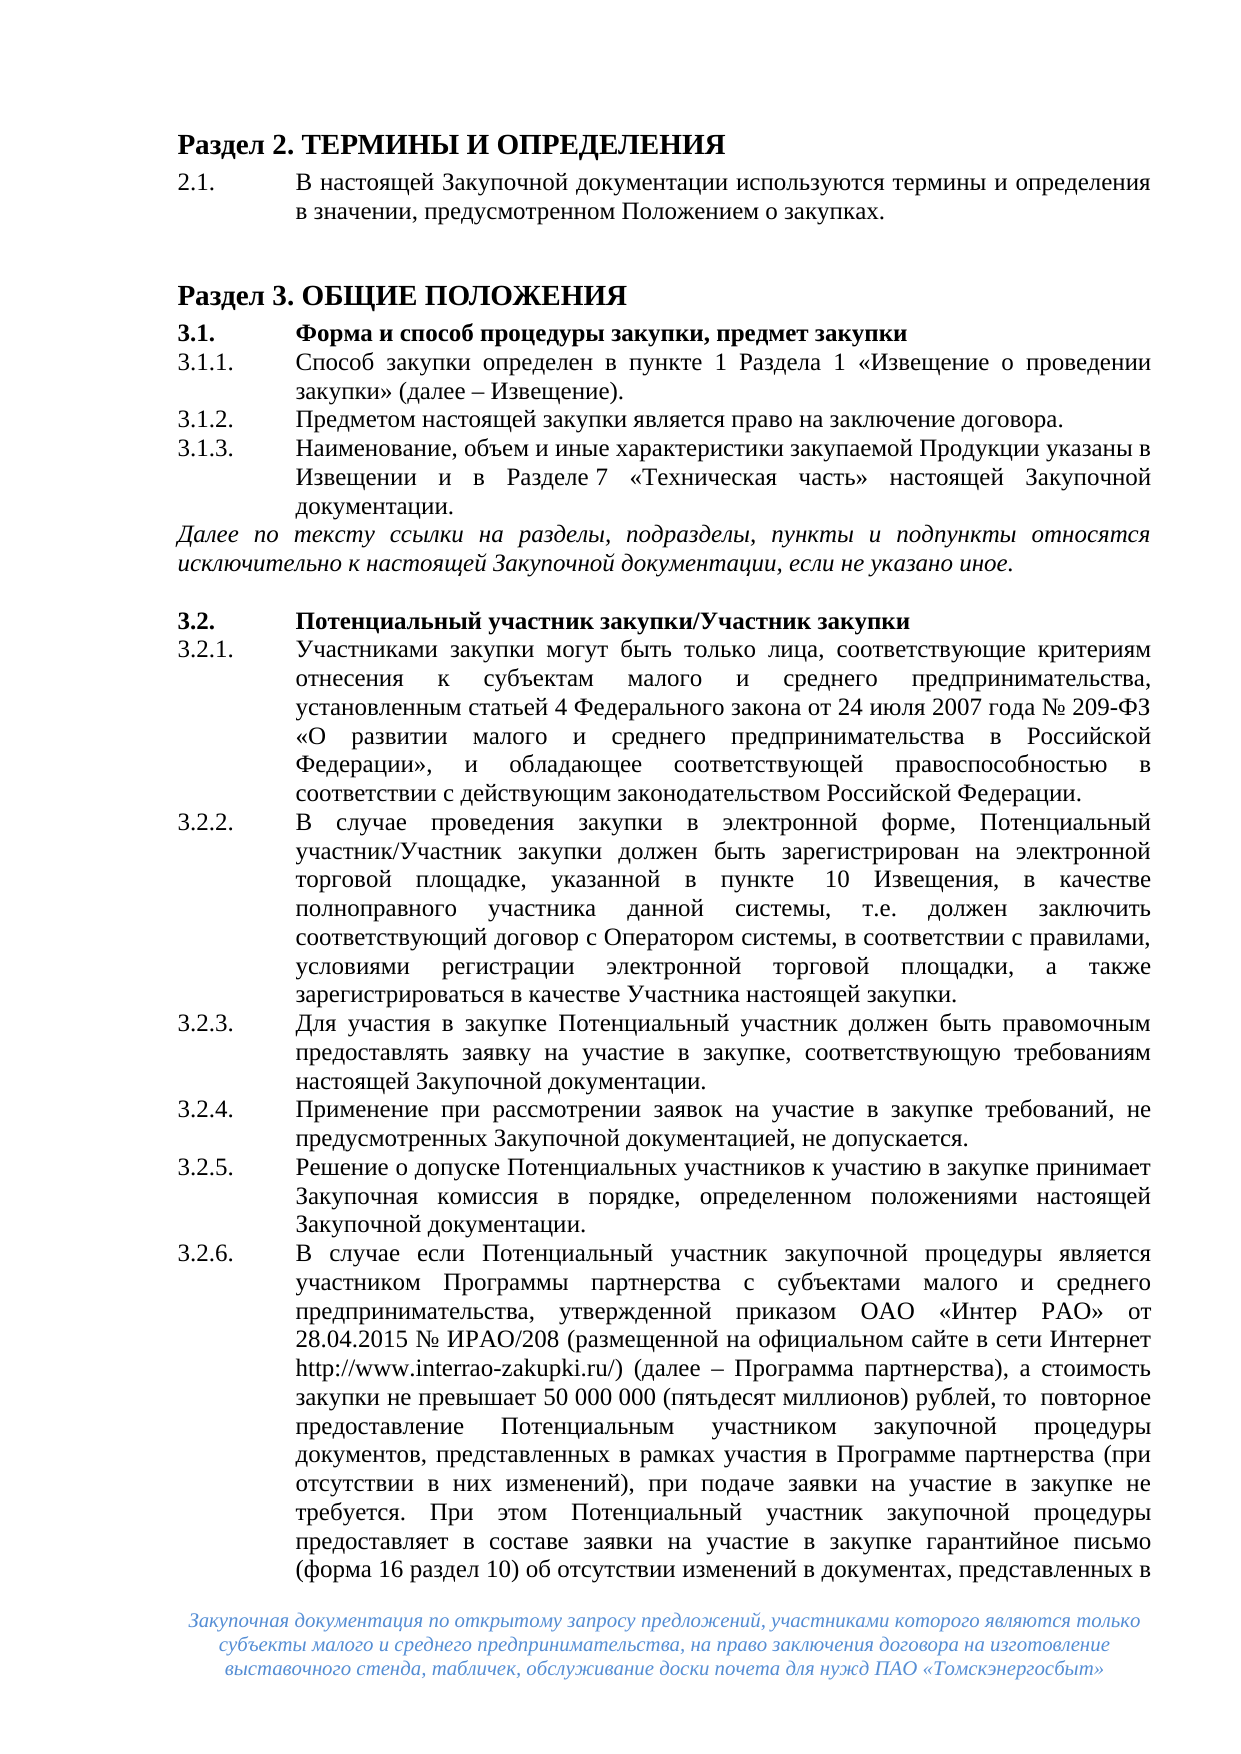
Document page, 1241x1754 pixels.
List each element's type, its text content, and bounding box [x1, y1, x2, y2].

list Потенциальный участник закупки/Участник закупки [177, 606, 1152, 634]
text Далее по тексту ссылки на разделы, подразделы, пункты и подпункты относятся исключительно к настоящей Закупочной документации, если не указано иное. [177, 519, 1152, 577]
subtitle Раздел 2. ТЕРМИНЫ И ОПРЕДЕЛЕНИЯ [177, 127, 1152, 161]
list Применение при рассмотрении заявок на участие в закупке требований, не предусмотренных Закупочной документацией, не допускается. [177, 1094, 1152, 1152]
list В случае проведения закупки в электронной форме, Потенциальный участник/Участник закупки должен быть зарегистрирован на электронной торговой площадке, указанной в пункте 10 Извещения, в качестве полноправного участника данной системы, т.е. должен заключить соответствующий договор с Оператором системы, в соответствии с правилами, условиями регистрации электронной торговой площадки, а также зарегистрироваться в качестве Участника настоящей закупки. [177, 807, 1152, 1008]
list Для участия в закупке Потенциальный участник должен быть правомочным предоставлять заявку на участие в закупке, соответствующую требованиям настоящей Закупочной документации. [177, 1008, 1152, 1094]
list Способ закупки определен в пункте 1 Раздела 1 «Извещение о проведении закупки» (далее – Извещение). [177, 347, 1152, 404]
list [177, 1238, 1152, 1583]
text 2.1. В настоящей Закупочной документации используются термины и определения в значении, предусмотренном Положением о закупках. [177, 167, 1152, 225]
list Решение о допуске Потенциальных участников к участию в закупке принимает Закупочная комиссия в порядке, определенном положениями настоящей Закупочной документации. [177, 1152, 1152, 1238]
list Участниками закупки могут быть только лица, соответствующие критериям отнесения к субъектам малого и среднего предпринимательства, установленным статьей 4 Федерального закона от 24 июля 2007 года № 209-ФЗ «О развитии малого и среднего предпринимательства в Российской Федерации», и обладающее соответствующей правоспособностью в соответствии с действующим законодательством Российской Федерации. [177, 634, 1152, 807]
list Предметом настоящей закупки является право на заключение договора. [177, 404, 1152, 433]
list Форма и способ процедуры закупки, предмет закупки [177, 318, 1152, 347]
list Наименование, объем и иные характеристики закупаемой Продукции указаны в Извещении и в Разделе 7 «Техническая часть» настоящей Закупочной документации. [177, 433, 1152, 519]
subtitle Раздел 3. ОБЩИЕ ПОЛОЖЕНИЯ [177, 278, 1152, 312]
